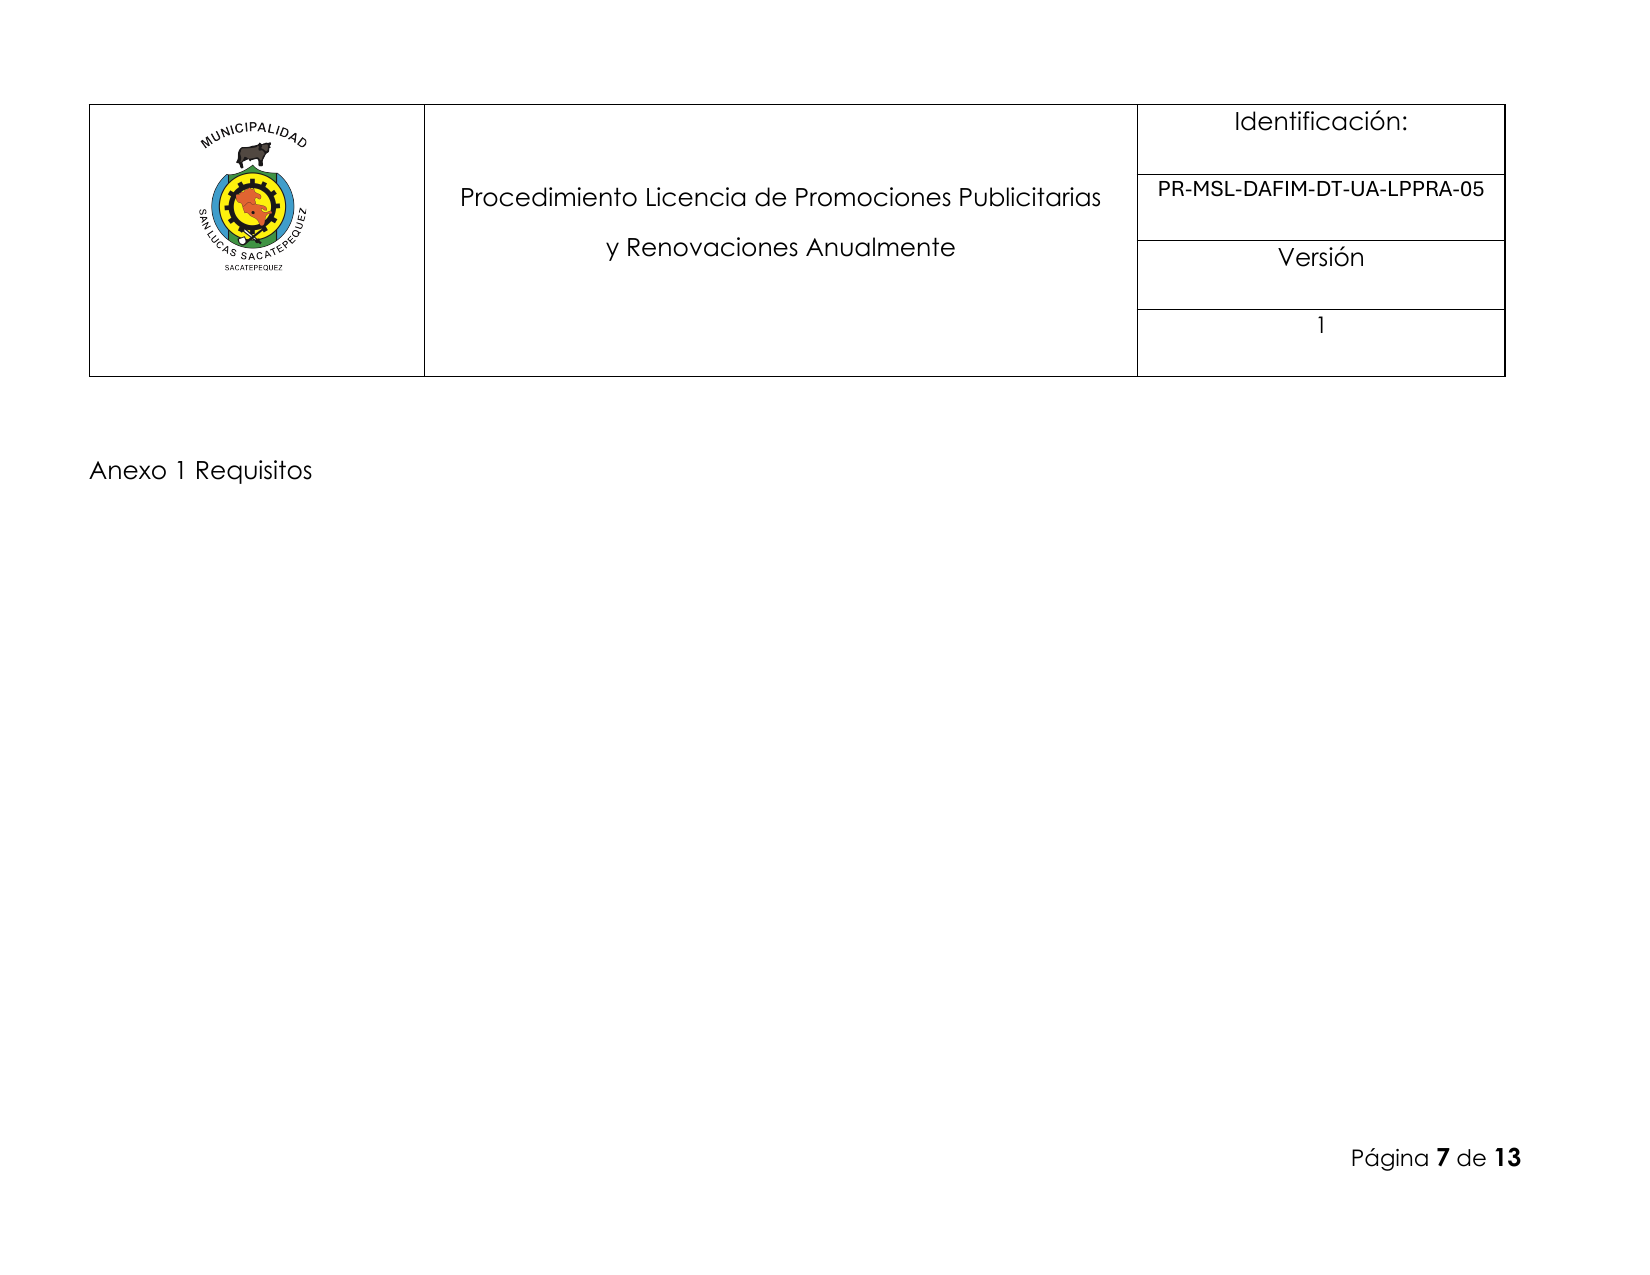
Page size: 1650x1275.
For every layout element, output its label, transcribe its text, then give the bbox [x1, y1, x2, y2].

picture [199, 122, 307, 271]
text Anexo 1 Requisitos [89, 454, 1521, 485]
